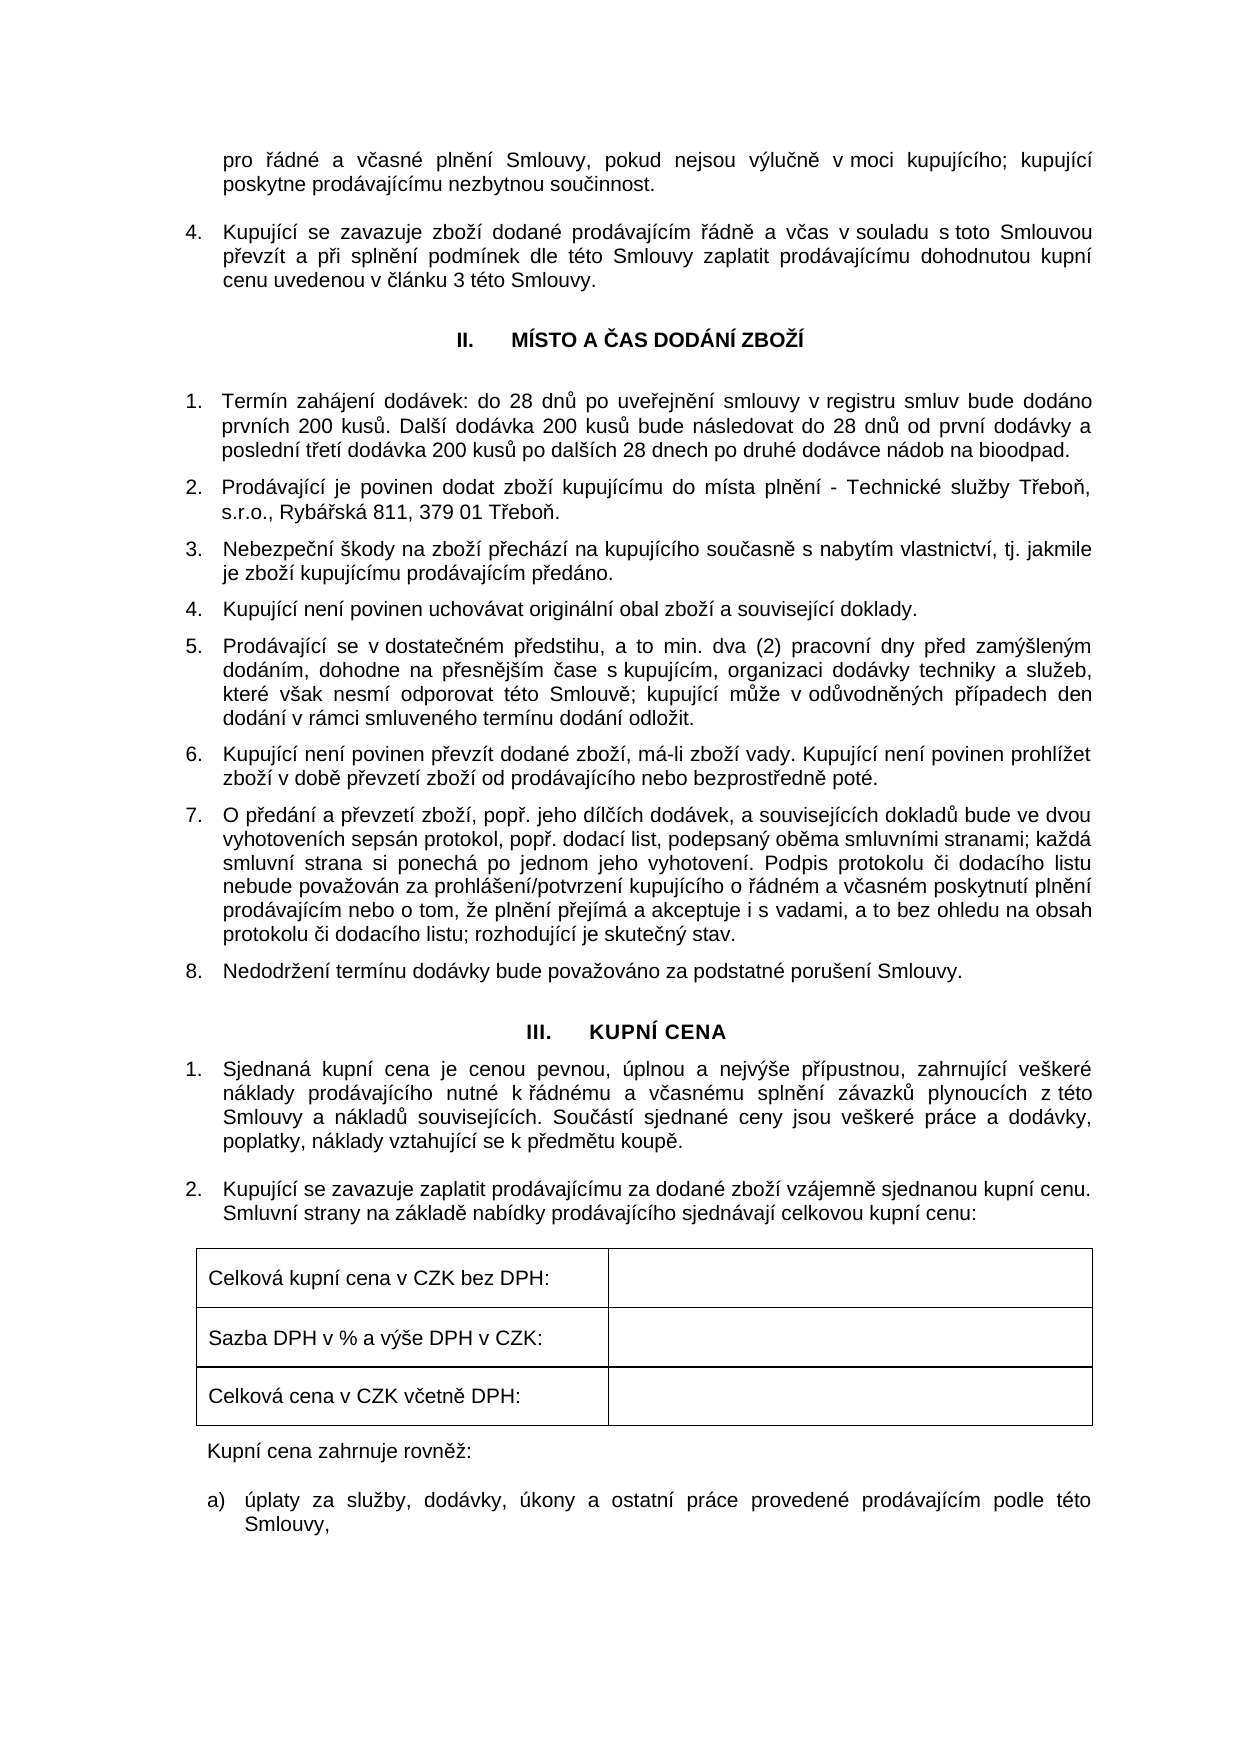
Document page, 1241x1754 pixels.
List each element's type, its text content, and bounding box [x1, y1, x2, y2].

list Sjednaná kupní cena je cenou pevnou, úplnou a nejvýše přípustnou, zahrnující veškeré náklady prodávajícího nutné k řádnému a včasnému splnění závazků plynoucích z této Smlouvy a nákladů souvisejících. Součástí sjednané ceny jsou veškeré práce a dodávky, poplatky, náklady vztahující se k předmětu koupě. [185, 1057, 1093, 1152]
list O předání a převzetí zboží, popř. jeho dílčích dodávek, a souvisejících dokladů bude ve dvou vyhotoveních sepsán protokol, popř. dodací list, podepsaný oběma smluvními stranami; každá smluvní strana si ponechá po jednom jeho vyhotovení. Podpis protokolu či dodacího listu nebude považován za prohlášení/potvrzení kupujícího o řádném a včasném poskytnutí plnění prodávajícím nebo o tom, že plnění přejímá a akceptuje i s vadami, a to bez ohledu na obsah protokolu či dodacího listu; rozhodující je skutečný stav. [185, 802, 1093, 946]
list Termín zahájení dodávek: do 28 dnů po uveřejnění smlouvy v registru smluv bude dodáno prvních 200 kusů. Další dodávka 200 kusů bude následovat do 28 dnů od první dodávky a poslední třetí dodávka 200 kusů po dalších 28 dnech po druhé dodávce nádob na bioodpad. [185, 389, 1093, 462]
table_header [609, 1249, 1092, 1307]
table_cell Sazba DPH v % a výše DPH v CZK: [197, 1308, 608, 1366]
list Kupující se zavazuje zboží dodané prodávajícím řádně a včas v souladu s toto Smlouvou převzít a při splnění podmínek dle této Smlouvy zaplatit prodávajícímu dohodnutou kupní cenu uvedenou v článku 3 této Smlouvy. [185, 219, 1093, 291]
text Kupní cena zahrnuje rovněž: [148, 1439, 1093, 1463]
table_cell Celková cena v CZK včetně DPH: [197, 1368, 608, 1425]
list úplaty za služby, dodávky, úkony a ostatní práce provedené prodávajícím podle této Smlouvy, [207, 1488, 1093, 1536]
list Kupující není povinen uchovávat originální obal zboží a související doklady. [185, 597, 1093, 621]
list MÍSTO A ČAS DODÁNÍ ZBOŽÍ [185, 328, 1093, 352]
table_cell [609, 1308, 1092, 1366]
list Prodávající se v dostatečném předstihu, a to min. dva (2) pracovní dny před zamýšleným dodáním, dohodne na přesnějším čase s kupujícím, organizaci dodávky techniky a služeb, které však nesmí odporovat této Smlouvě; kupující může v odůvodněných případech den dodání v rámci smluveného termínu dodání odložit. [185, 634, 1093, 729]
list Kupující se zavazuje zaplatit prodávajícímu za dodané zboží vzájemně sjednanou kupní cenu. Smluvní strany na základě nabídky prodávajícího sjednávají celkovou kupní cenu: [185, 1176, 1093, 1224]
list Kupující není povinen převzít dodané zboží, má-li zboží vady. Kupující není povinen prohlížet zboží v době převzetí zboží od prodávajícího nebo bezprostředně poté. [185, 742, 1093, 790]
list Nebezpeční škody na zboží přechází na kupujícího současně s nabytím vlastnictví, tj. jakmile je zboží kupujícímu prodávajícím předáno. [185, 537, 1093, 585]
table_cell [609, 1368, 1092, 1425]
list Nedodržení termínu dodávky bude považováno za podstatné porušení Smlouvy. [185, 959, 1093, 983]
list KUPNÍ CENA [185, 1020, 1093, 1044]
list Prodávající je povinen dodat zboží kupujícímu do místa plnění - Technické služby Třeboň, s.r.o., Rybářská 811, 379 01 Třeboň. [185, 475, 1093, 524]
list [185, 148, 1093, 196]
table_header Celková kupní cena v CZK bez DPH: [197, 1249, 608, 1307]
